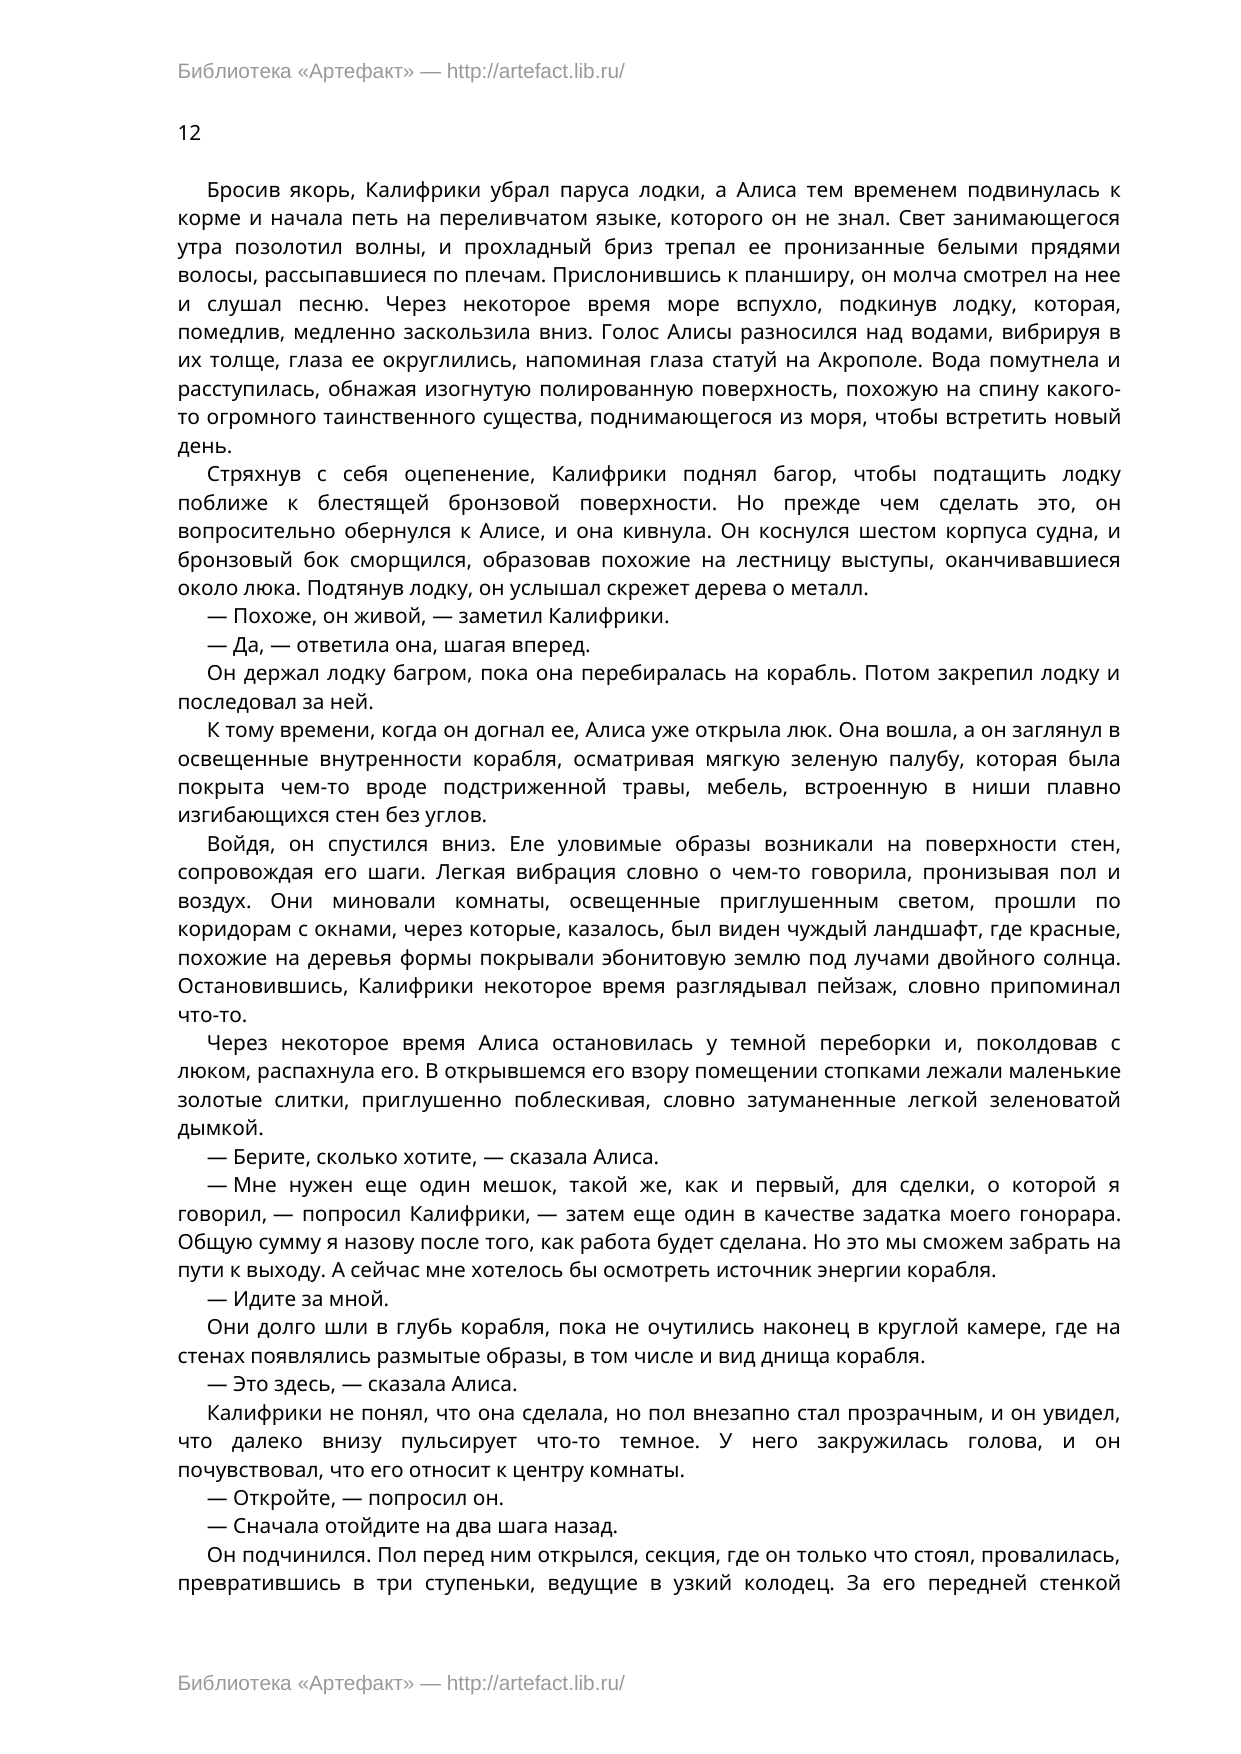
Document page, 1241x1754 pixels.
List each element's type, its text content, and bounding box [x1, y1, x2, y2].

text Калифрики не понял, что она сделала, но пол внезапно стал прозрачным, и он увидел, что далеко внизу пульсирует что-то темное. У него закружилась голова, и он почувствовал, что его относит к центру комнаты. [177, 1398, 1122, 1483]
text Они долго шли в глубь корабля, пока не очутились наконец в круглой камере, где на стенах появлялись размытые образы, в том числе и вид днища корабля. [177, 1312, 1122, 1369]
text Стряхнув с себя оцепенение, Калифрики поднял багор, чтобы подтащить лодку поближе к блестящей бронзовой поверхности. Но прежде чем сделать это, он вопросительно обернулся к Алисе, и она кивнула. Он коснулся шестом корпуса судна, и бронзовый бок сморщился, образовав похожие на лестницу выступы, оканчивавшиеся около люка. Подтянув лодку, он услышал скрежет дерева о металл. [177, 459, 1122, 602]
text Войдя, он спустился вниз. Еле уловимые образы возникали на поверхности стен, сопровождая его шаги. Легкая вибрация словно о чем-то говорила, пронизывая пол и воздух. Они миновали комнаты, освещенные приглушенным светом, прошли по коридорам с окнами, через которые, казалось, был виден чуждый ландшафт, где красные, похожие на деревья формы покрывали эбонитовую землю под лучами двойного солнца. Остановившись, Калифрики некоторое время разглядывал пейзаж, словно припоминал что-то. [177, 829, 1122, 1028]
text — Да, — ответила она, шагая вперед. [177, 630, 1122, 658]
text — Похоже, он живой, — заметил Калифрики. [177, 602, 1122, 630]
text — Идите за мной. [177, 1284, 1122, 1312]
text Через некоторое время Алиса остановилась у темной переборки и, поколдовав с люком, распахнула его. В открывшемся его взору помещении стопками лежали маленькие золотые слитки, приглушенно поблескивая, словно затуманенные легкой зеленоватой дымкой. [177, 1028, 1122, 1142]
text — Сначала отойдите на два шага назад. [177, 1512, 1122, 1540]
text Бросив якорь, Калифрики убрал паруса лодки, а Алиса тем временем подвинулась к корме и начала петь на переливчатом языке, которого он не знал. Свет занимающегося утра позолотил волны, и прохладный бриз трепал ее пронизанные белыми прядями волосы, рассыпавшиеся по плечам. Прислонившись к планширу, он молча смотрел на нее и слушал песню. Через некоторое время море вспухло, подкинув лодку, которая, помедлив, медленно заскользила вниз. Голос Алисы разносился над водами, вибрируя в их толще, глаза ее округлились, напоминая глаза статуй на Акрополе. Вода помутнела и расступилась, обнажая изогнутую полированную поверхность, похожую на спину какого-то огромного таинственного существа, поднимающегося из моря, чтобы встретить новый день. [177, 175, 1122, 459]
text — Берите, сколько хотите, — сказала Алиса. [177, 1142, 1122, 1170]
text К тому времени, когда он догнал ее, Алиса уже открыла люк. Она вошла, а он заглянул в освещенные внутренности корабля, осматривая мягкую зеленую палубу, которая была покрыта чем-то вроде подстриженной травы, мебель, встроенную в ниши плавно изгибающихся стен без углов. [177, 715, 1122, 829]
text Он держал лодку багром, пока она перебиралась на корабль. Потом закрепил лодку и последовал за ней. [177, 658, 1122, 715]
text — Это здесь, — сказала Алиса. [177, 1369, 1122, 1398]
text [177, 1540, 1122, 1597]
subtitle 12 [177, 118, 1122, 147]
text — Откройте, — попросил он. [177, 1483, 1122, 1512]
text — Мне нужен еще один мешок, такой же, как и первый, для сделки, о которой я говорил, — попросил Калифрики, — затем еще один в качестве задатка моего гонорара. Общую сумму я назову после того, как работа будет сделана. Но это мы сможем забрать на пути к выходу. А сейчас мне хотелось бы осмотреть источник энергии корабля. [177, 1170, 1122, 1284]
